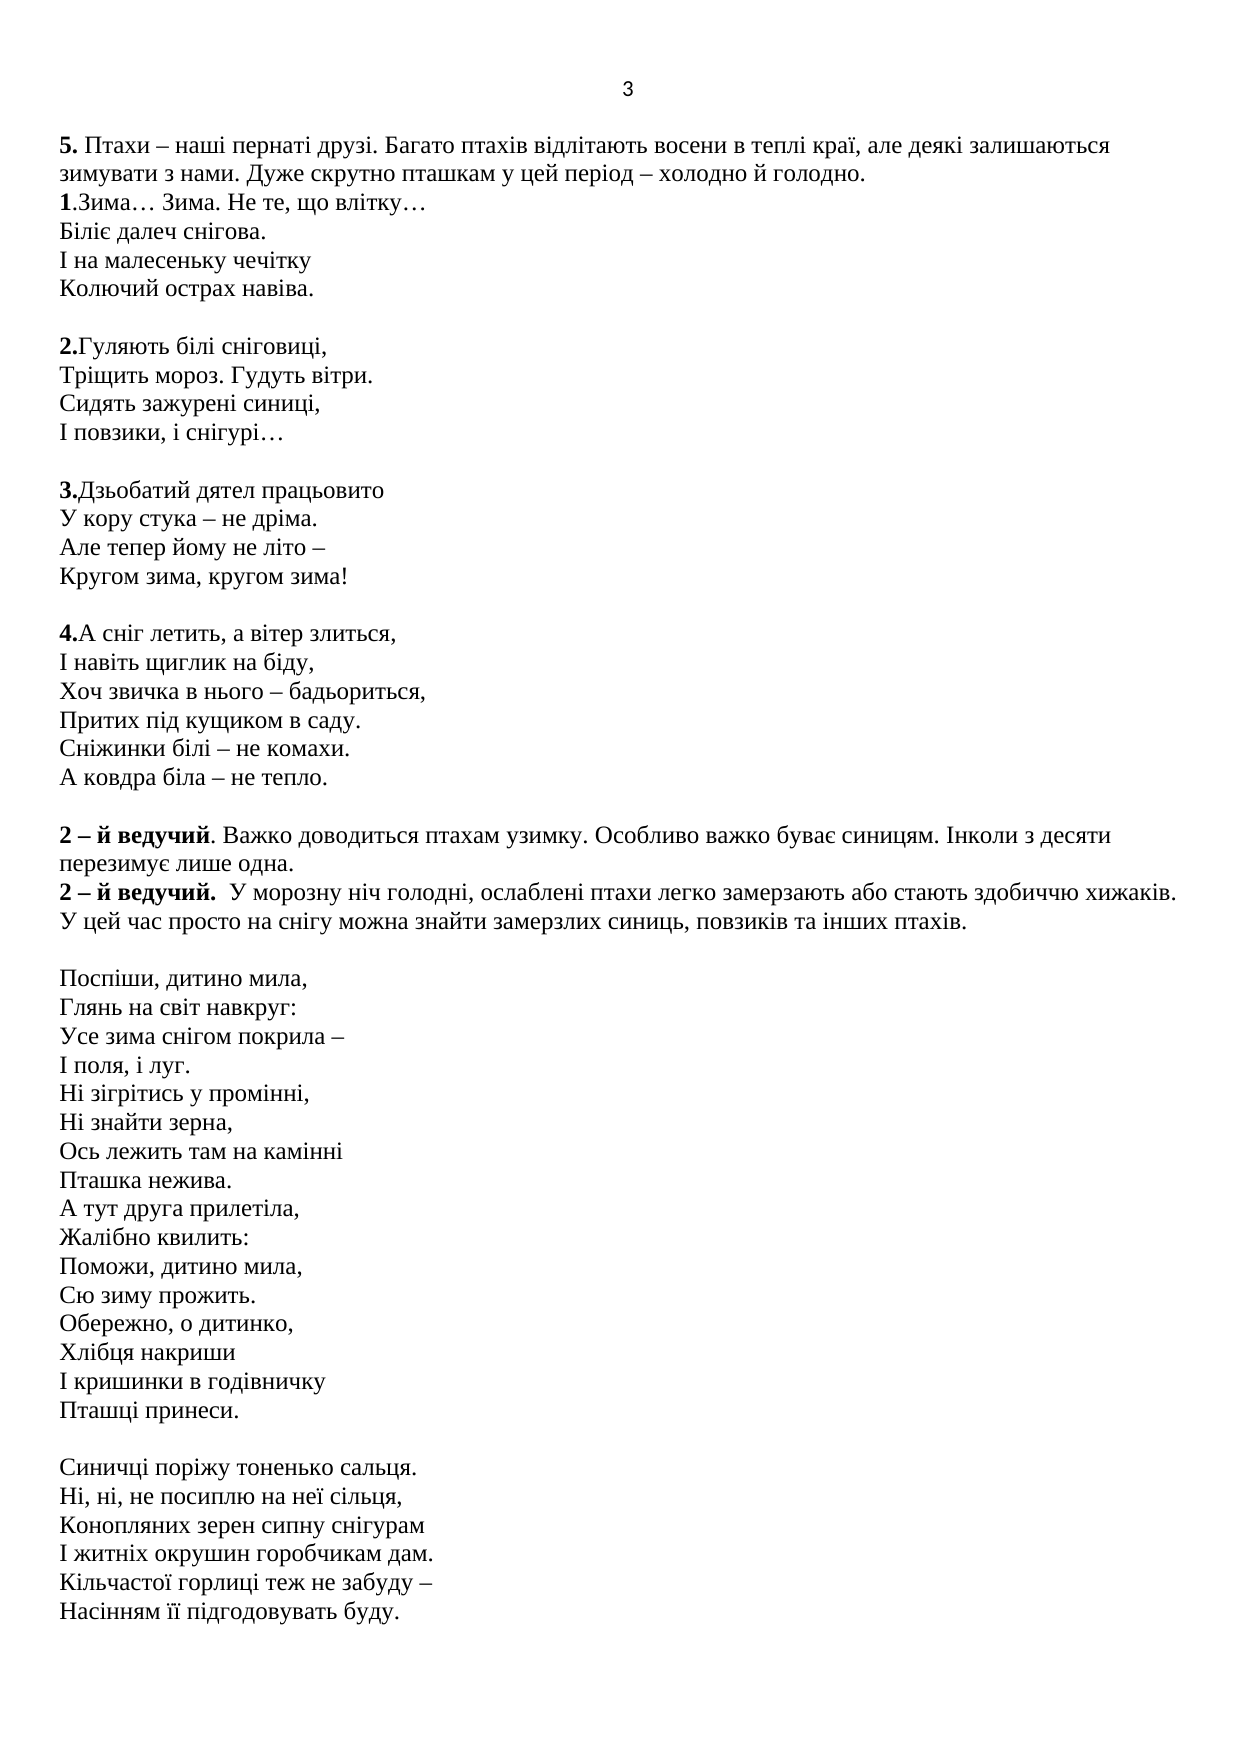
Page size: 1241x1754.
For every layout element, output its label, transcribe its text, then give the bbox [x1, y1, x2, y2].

text Поможи, дитино мила, [59, 1251, 1196, 1280]
text Ось лежить там на камінні [59, 1136, 1196, 1165]
text Сніжинки білі – не комахи. [59, 733, 1196, 762]
text Ні знайти зерна, [59, 1107, 1196, 1136]
text Кільчастої горлиці теж не забуду – [59, 1567, 1196, 1596]
text Глянь на світ навкруг: [59, 992, 1196, 1021]
text І на малесеньку чечітку [59, 245, 1196, 273]
text Біліє далеч снігова. [59, 216, 1196, 245]
text 2 – й ведучий. Важко доводиться птахам узимку. Особливо важко буває синицям. Інколи з десяти перезимує лише одна. [59, 820, 1196, 877]
text А ковдра біла – не тепло. [59, 762, 1196, 791]
text Жалібно квилить: [59, 1222, 1196, 1251]
text І житніх окрушин горобчикам дам. [59, 1538, 1196, 1567]
text І навіть щиглик на біду, [59, 647, 1196, 676]
text Кругом зима, кругом зима! [59, 561, 1196, 590]
text 5. Птахи – наші пернаті друзі. Багато птахів відлітають восени в теплі краї, але деякі залишаються зимувати з нами. Дуже скрутно пташкам у цей період – холодно й голодно. [59, 130, 1196, 187]
text І кришинки в годівничку [59, 1366, 1196, 1395]
text 2.Гуляють білі сніговиці, [59, 331, 1196, 360]
text І повзики, і снігурі… [59, 417, 1196, 446]
text Притих під кущиком в саду. [59, 705, 1196, 733]
text Поспіши, дитино мила, [59, 963, 1196, 992]
text Пташка нежива. [59, 1165, 1196, 1193]
text 2 – й ведучий. У морозну ніч голодні, ослаблені птахи легко замерзають або стають здобиччю хижаків. У цей час просто на снігу можна знайти замерзлих синиць, повзиків та інших птахів. [59, 877, 1196, 935]
text Хоч звичка в нього – бадьориться, [59, 676, 1196, 705]
text Колючий острах навіва. [59, 273, 1196, 302]
text Ні, ні, не посиплю на неї сільця, [59, 1481, 1196, 1510]
text Насінням її підгодовувать буду. [59, 1596, 1196, 1625]
text Тріщить мороз. Гудуть вітри. [59, 360, 1196, 388]
text Але тепер йому не літо – [59, 532, 1196, 561]
text Ні зігрітись у промінні, [59, 1078, 1196, 1107]
text Сидять зажурені синиці, [59, 388, 1196, 417]
text Синичці поріжу тоненько сальця. [59, 1452, 1196, 1481]
text У кору стука – не дріма. [59, 503, 1196, 532]
text 4.А сніг летить, а вітер злиться, [59, 618, 1196, 647]
text Усе зима снігом покрила – [59, 1021, 1196, 1050]
text 3.Дзьобатий дятел працьовито [59, 475, 1196, 503]
text Обережно, о дитинко, [59, 1308, 1196, 1337]
text Конопляних зерен сипну снігурам [59, 1510, 1196, 1538]
text 1.Зима… Зима. Не те, що влітку… [59, 187, 1196, 216]
text А тут друга прилетіла, [59, 1193, 1196, 1222]
text Пташці принеси. [59, 1395, 1196, 1423]
text Хлібця накриши [59, 1337, 1196, 1366]
text І поля, і луг. [59, 1050, 1196, 1078]
text Сю зиму прожить. [59, 1280, 1196, 1308]
